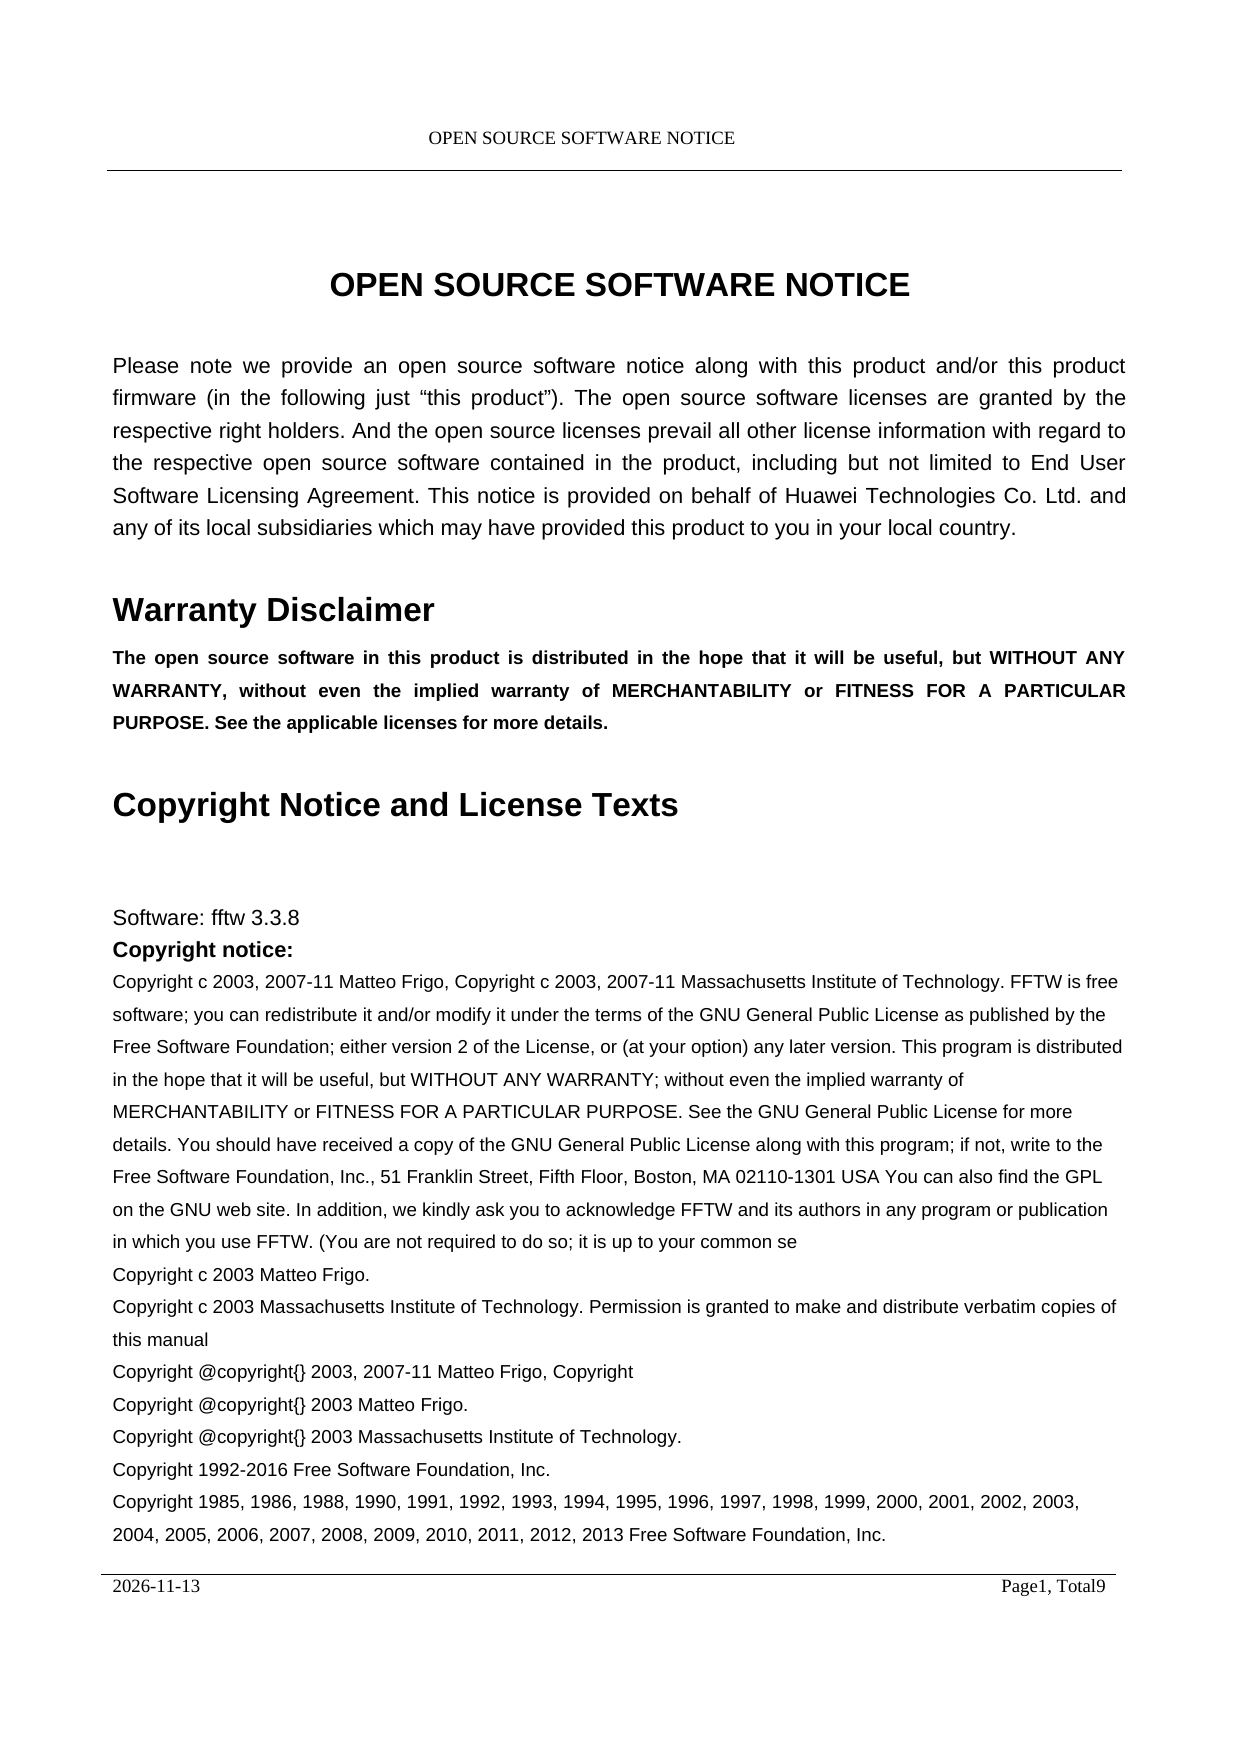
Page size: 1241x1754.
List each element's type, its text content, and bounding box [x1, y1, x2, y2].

text Copyright c 2003 Massachusetts Institute of Technology. Permission is granted to make and distribute verbatim copies of this manual [112, 1291, 1128, 1356]
text Copyright notice: [112, 933, 1128, 966]
text Copyright c 2003, 2007-11 Matteo Frigo, Copyright c 2003, 2007-11 Massachusetts Institute of Technology. FFTW is free software; you can redistribute it and/or modify it under the terms of the GNU General Public License as published by the Free Software Foundation; either version 2 of the License, or (at your option) any later version. This program is distributed in the hope that it will be useful, but WITHOUT ANY WARRANTY; without even the implied warranty of MERCHANTABILITY or FITNESS FOR A PARTICULAR PURPOSE. See the GNU General Public License for more details. You should have received a copy of the GNU General Public License along with this program; if not, write to the Free Software Foundation, Inc., 51 Franklin Street, Fifth Floor, Boston, MA 02110-1301 USA You can also find the GPL on the GNU web site. In addition, we kindly ask you to acknowledge FFTW and its authors in any program or publication in which you use FFTW. (You are not required to do so; it is up to your common se [112, 966, 1128, 1258]
text Copyright @copyright{} 2003 Matteo Frigo. [112, 1388, 1128, 1421]
text Warranty Disclaimer [112, 576, 1128, 641]
text Copyright 1985, 1986, 1988, 1990, 1991, 1992, 1993, 1994, 1995, 1996, 1997, 1998, 1999, 2000, 2001, 2002, 2003, 2004, 2005, 2006, 2007, 2008, 2009, 2010, 2011, 2012, 2013 Free Software Foundation, Inc. [112, 1486, 1128, 1551]
text Copyright c 2003 Matteo Frigo. [112, 1258, 1128, 1291]
text The open source software in this product is distributed in the hope that it will be useful, but WITHOUT ANY WARRANTY, without even the implied warranty of MERCHANTABILITY or FITNESS FOR A PARTICULAR PURPOSE. See the applicable licenses for more details. [112, 641, 1128, 739]
text Software: fftw 3.3.8 [112, 901, 1128, 933]
text Copyright @copyright{} 2003, 2007-11 Matteo Frigo, Copyright [112, 1356, 1128, 1388]
text Copyright Notice and License Texts [112, 771, 1128, 836]
text Copyright @copyright{} 2003 Massachusetts Institute of Technology. [112, 1421, 1128, 1453]
text Copyright 1992-2016 Free Software Foundation, Inc. [112, 1453, 1128, 1486]
text Please note we provide an open source software notice along with this product and/or this product firmware (in the following just “this product”). The open source software licenses are granted by the respective right holders. And the open source licenses prevail all other license information with regard to the respective open source software contained in the product, including but not limited to End User Software Licensing Agreement. This notice is provided on behalf of Huawei Technologies Co. Ltd. and any of its local subsidiaries which may have provided this product to you in your local country. [112, 349, 1128, 544]
text OPEN SOURCE SOFTWARE NOTICE [112, 251, 1128, 316]
